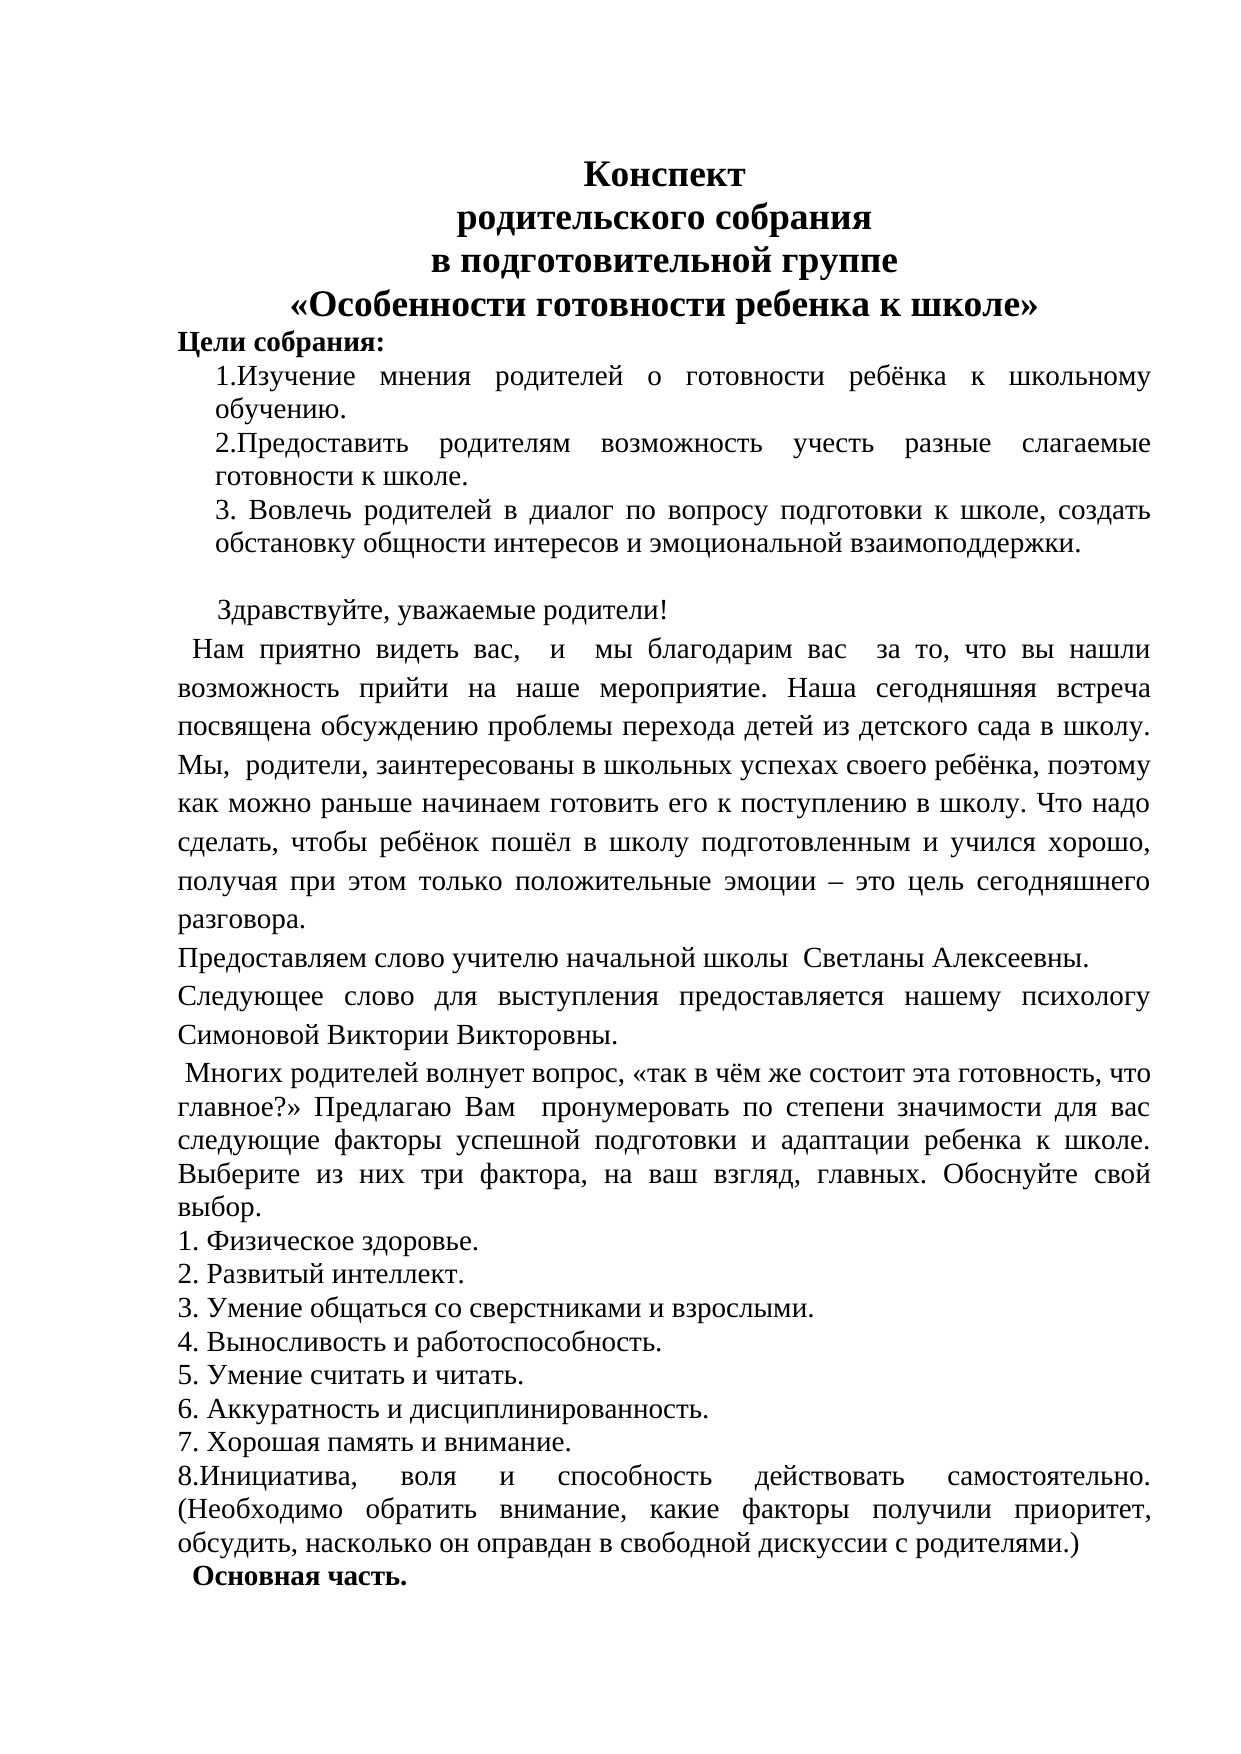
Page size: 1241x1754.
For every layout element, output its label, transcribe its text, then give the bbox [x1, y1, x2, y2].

text Нам приятно видеть вас, и мы благодарим вас за то, что вы нашли возможность прийти на наше мероприятие. Наша сегодняшняя встреча посвящена обсуждению проблемы перехода детей из детского сада в школу. Мы, родители, заинтересованы в школьных успехах своего ребёнка, поэтому как можно раньше начинаем готовить его к поступлению в школу. Что надо сделать, чтобы ребёнок пошёл в школу подготовленным и учился хорошо, получая при этом только положительные эмоции – это цель сегодняшнего разговора. [177, 631, 1152, 935]
text 3. Вовлечь родителей в диалог по вопросу подготовки к школе, создать обстановку общности интересов и эмоциональной взаимоподдержки. [215, 492, 1152, 559]
text 1.Изучение мнения родителей о готовности ребёнка к школьному обучению. [215, 358, 1152, 425]
text 2. Развитый интеллект. [177, 1257, 1152, 1290]
text Здравствуйте, уважаемые родители! [177, 592, 1152, 626]
text Следующее слово для выступления предоставляется нашему психологу Симоновой Виктории Викторовны. [177, 978, 1152, 1050]
text 7. Хорошая память и внимание. [177, 1424, 1152, 1458]
text Предоставляем слово учителю начальной школы Светланы Алексеевны. [177, 940, 1152, 973]
text Конспект [177, 152, 1152, 195]
text 4. Выносливость и работоспособность. [177, 1324, 1152, 1357]
text 2.Предоставить родителям возможность учесть разные слагаемые готовности к школе. [215, 425, 1152, 492]
text Многих родителей волнует вопрос, «так в чём же состоит эта готовность, что главное?» Предлагаю Вам пронумеровать по степени значимости для вас следующие факторы успешной подготовки и адаптации ребенка к школе. Выберите из них три фактора, на ваш взгляд, главных. Обоснуйте свой выбор. [177, 1055, 1152, 1223]
text 6. Аккуратность и дисциплинированность. [177, 1391, 1152, 1424]
text 8.Инициатива, воля и способность действовать самостоятельно. (Необходимо обратить внимание, какие факторы получили приоритет, обсудить, насколько он оправдан в свободной дискуссии с родителями.) [177, 1458, 1152, 1558]
text «Особенности готовности ребенка к школе» [177, 281, 1152, 324]
text в подготовительной группе [177, 238, 1152, 281]
text 3. Умение общаться со сверстниками и взрослыми. [177, 1290, 1152, 1324]
text 1. Физическое здоровье. [177, 1223, 1152, 1257]
text Цели собрания: [177, 324, 1152, 358]
text родительского собрания [177, 195, 1152, 238]
text 5. Умение считать и читать. [177, 1357, 1152, 1391]
text Основная часть. [177, 1558, 1152, 1592]
